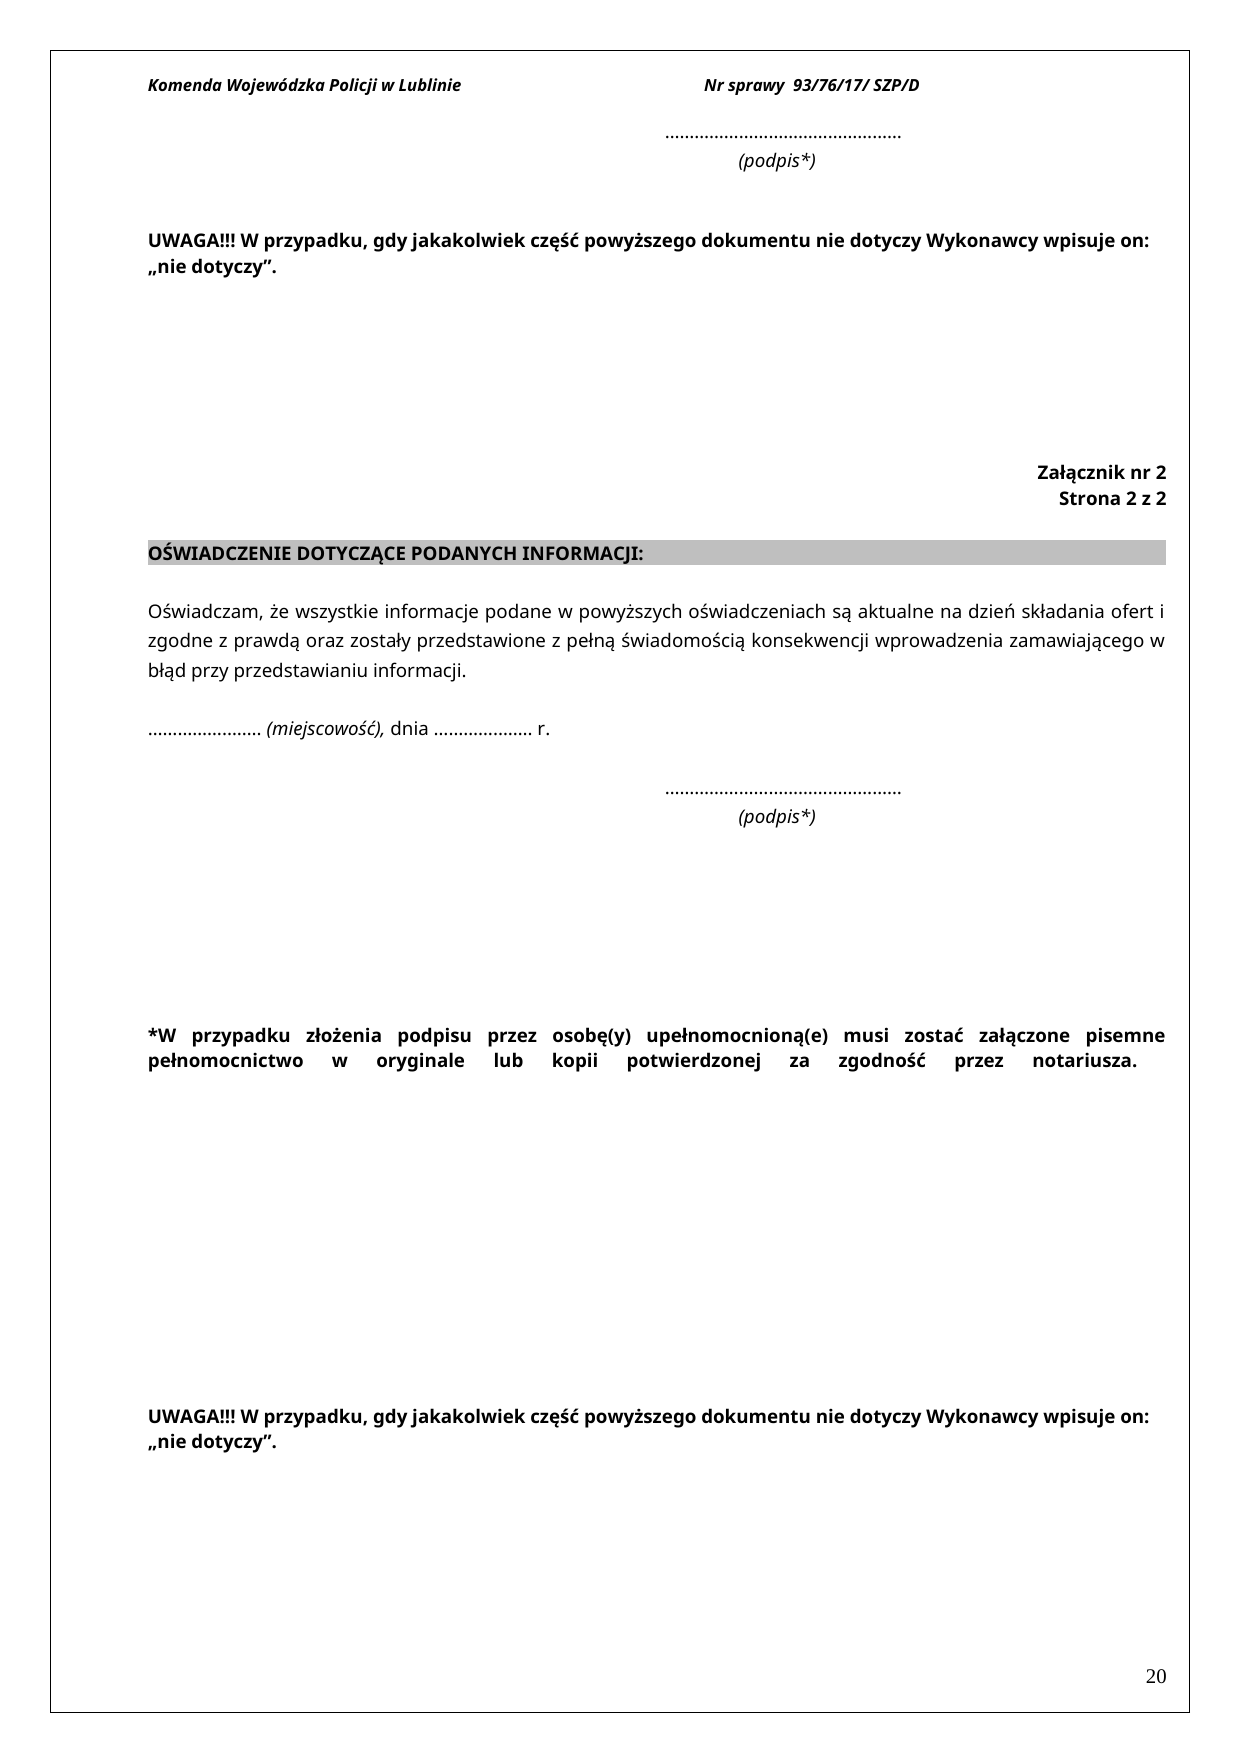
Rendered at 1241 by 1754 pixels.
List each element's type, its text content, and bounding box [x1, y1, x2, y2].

text OŚWIADCZENIE DOTYCZĄCE PODANYCH INFORMACJI: [148, 540, 1166, 565]
text *W przypadku złożenia podpisu przez osobę(y) upełnomocnioną(e) musi zostać załączone pisemne pełnomocnictwo w oryginale lub kopii potwierdzonej za zgodność przez notariusza. [148, 1022, 1166, 1097]
text UWAGA!!! W przypadku, gdy jakakolwiek część powyższego dokumentu nie dotyczy Wykonawcy wpisuje on: „nie dotyczy”. [148, 228, 1166, 279]
text ………………………………………… [148, 118, 1166, 144]
text …………….……. (miejscowość), dnia ………….……. r. [148, 715, 1166, 741]
text Strona 2 z 2 [871, 485, 1166, 511]
text UWAGA!!! W przypadku, gdy jakakolwiek część powyższego dokumentu nie dotyczy Wykonawcy wpisuje on: „nie dotyczy”. [148, 1403, 1166, 1454]
text ………………………………………… [148, 774, 1166, 799]
text (podpis*) [738, 147, 1166, 173]
text (podpis*) [738, 803, 1166, 829]
text Oświadczam, że wszystkie informacje podane w powyższych oświadczeniach są aktualne na dzień składania ofert i zgodne z prawdą oraz zostały przedstawione z pełną świadomością konsekwencji wprowadzenia zamawiającego w błąd przy przedstawianiu informacji. [148, 598, 1166, 682]
text Załącznik nr 2 [148, 459, 1166, 485]
